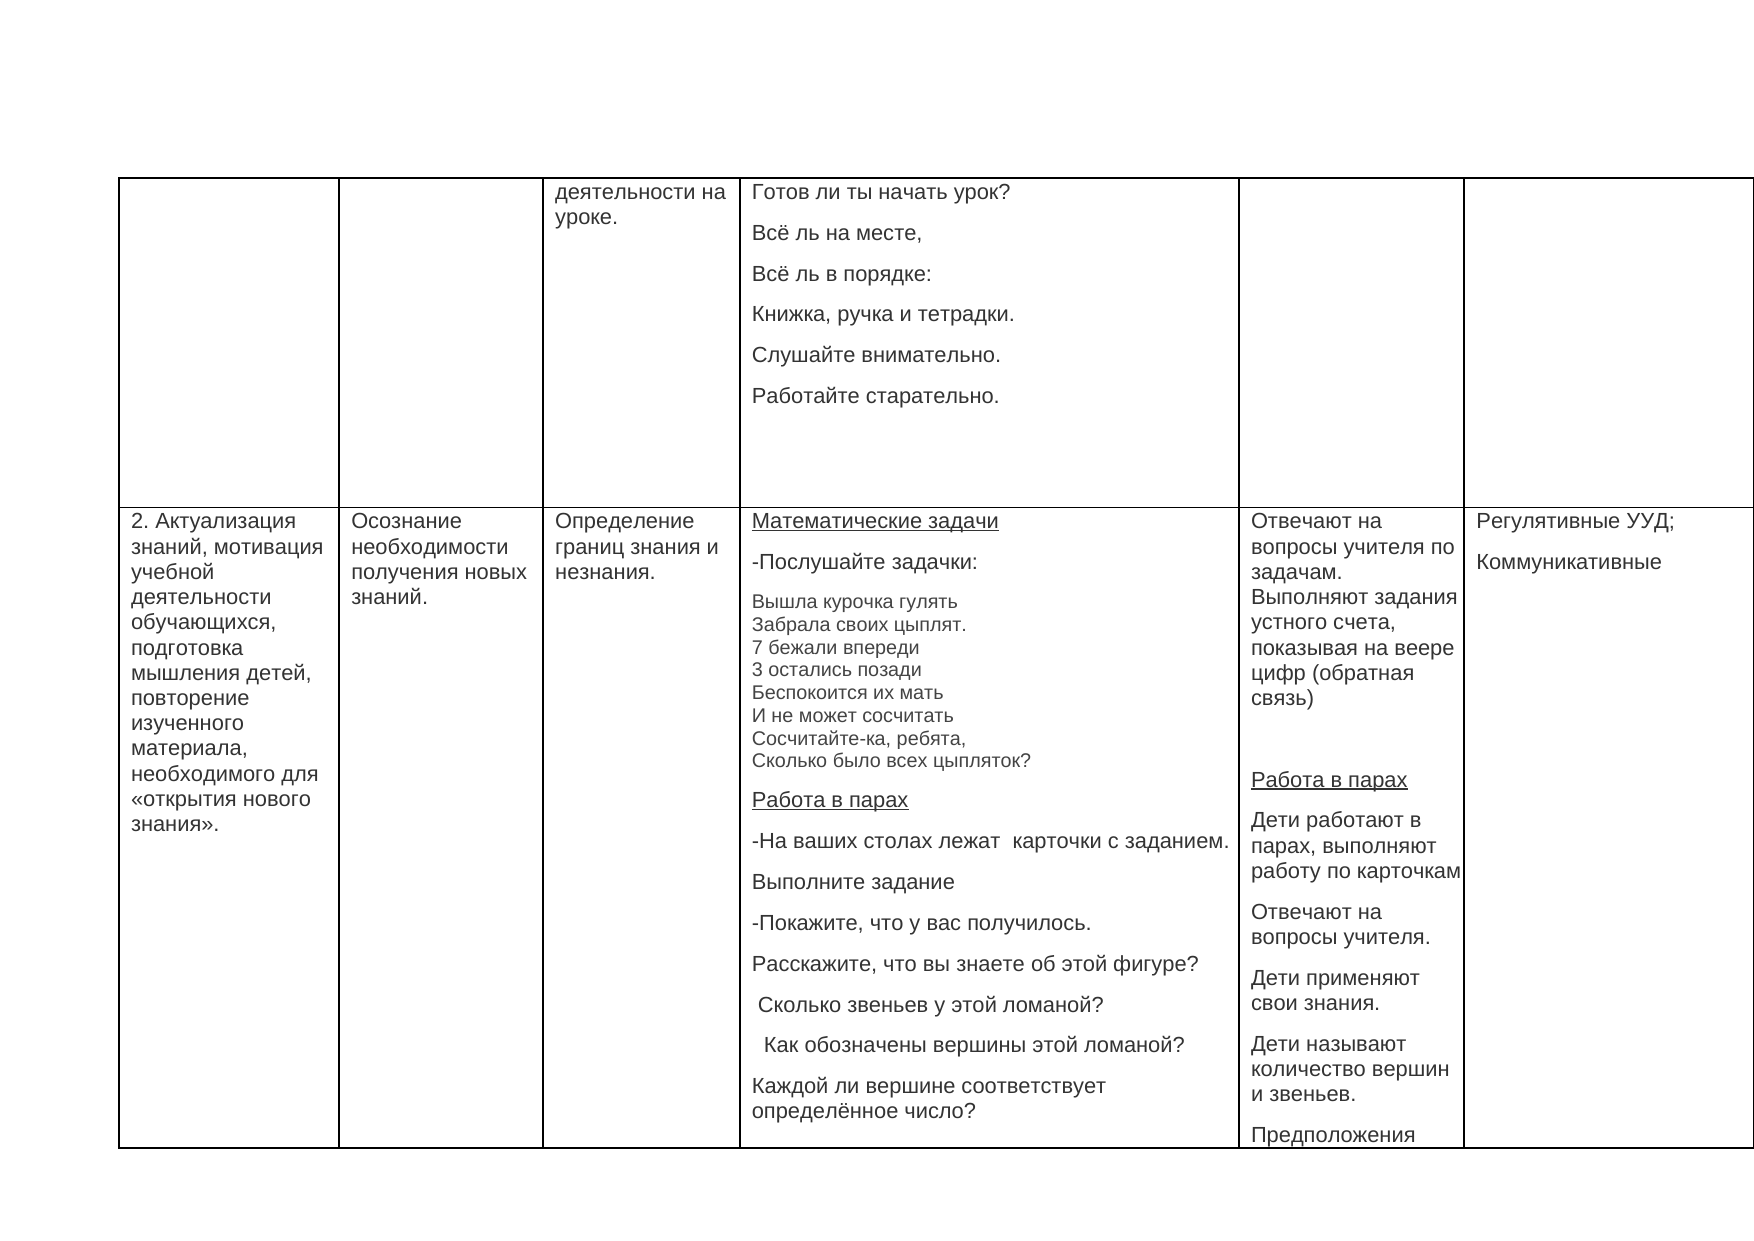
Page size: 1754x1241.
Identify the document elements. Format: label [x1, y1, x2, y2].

table_cell [340, 179, 542, 507]
table_cell [544, 179, 739, 507]
table_cell [741, 179, 1238, 507]
table_cell [1465, 508, 1753, 1147]
table_cell [741, 508, 1238, 1147]
table_cell [340, 508, 542, 1147]
table_cell [120, 508, 338, 1147]
table_cell [120, 179, 338, 507]
table_cell [1240, 179, 1463, 507]
table_cell [1465, 179, 1753, 507]
table_cell [1240, 508, 1463, 1147]
table_cell [544, 508, 739, 1147]
